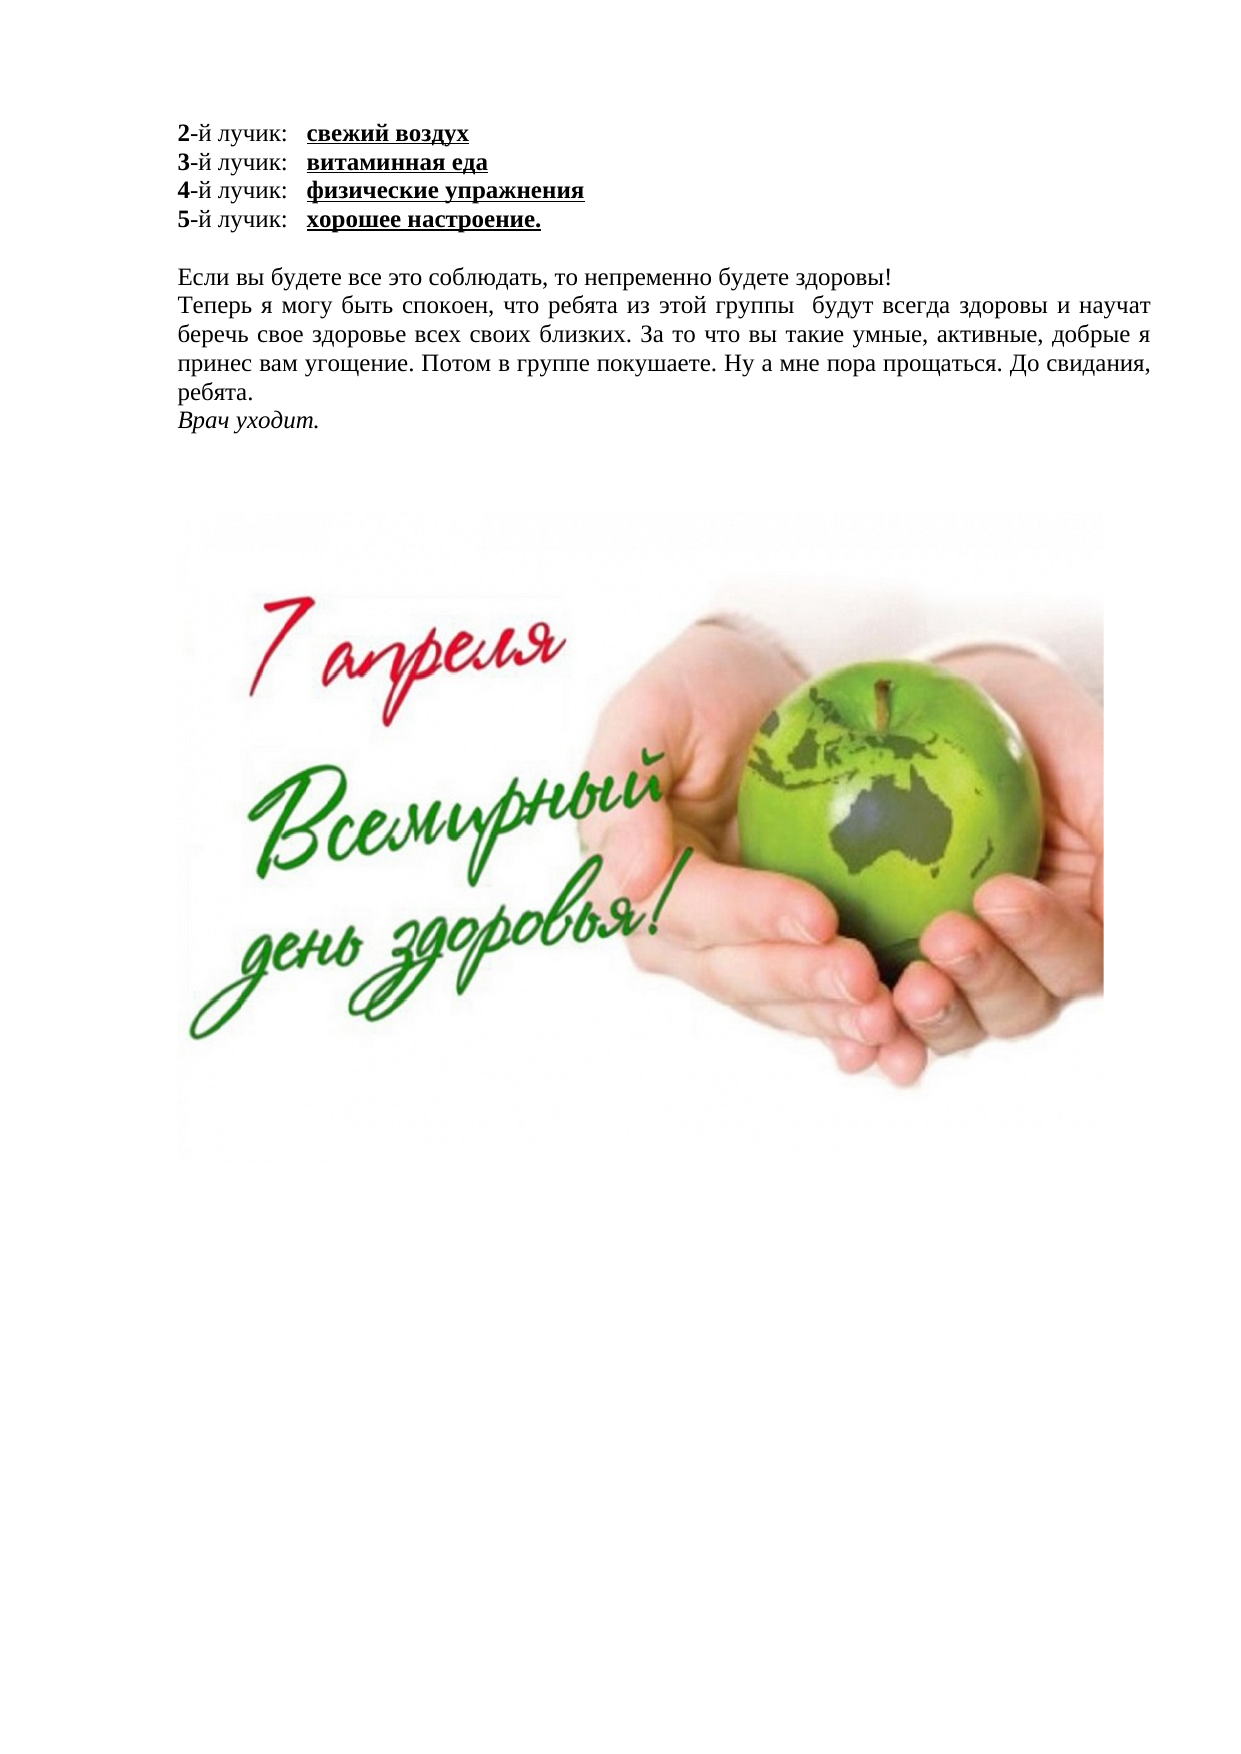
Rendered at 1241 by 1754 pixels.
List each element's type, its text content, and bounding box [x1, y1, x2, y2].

text Врач уходит. [177, 406, 1152, 434]
text 2-й лучик: свежий воздух [177, 118, 1152, 147]
picture [177, 512, 1104, 1163]
text Теперь я могу быть спокоен, что ребята из этой группы будут всегда здоровы и научат беречь свое здоровье всех своих близких. За то что вы такие умные, активные, добрые я принес вам угощение. Потом в группе покушаете. Ну а мне пора прощаться. До свидания, ребята. [177, 291, 1152, 406]
text 4-й лучик: физические упражнения [177, 176, 1152, 204]
text Если вы будете все это соблюдать, то непременно будете здоровы! [177, 262, 1152, 291]
text 5-й лучик: хорошее настроение. [177, 204, 1152, 233]
text 3-й лучик: витаминная еда [177, 147, 1152, 176]
